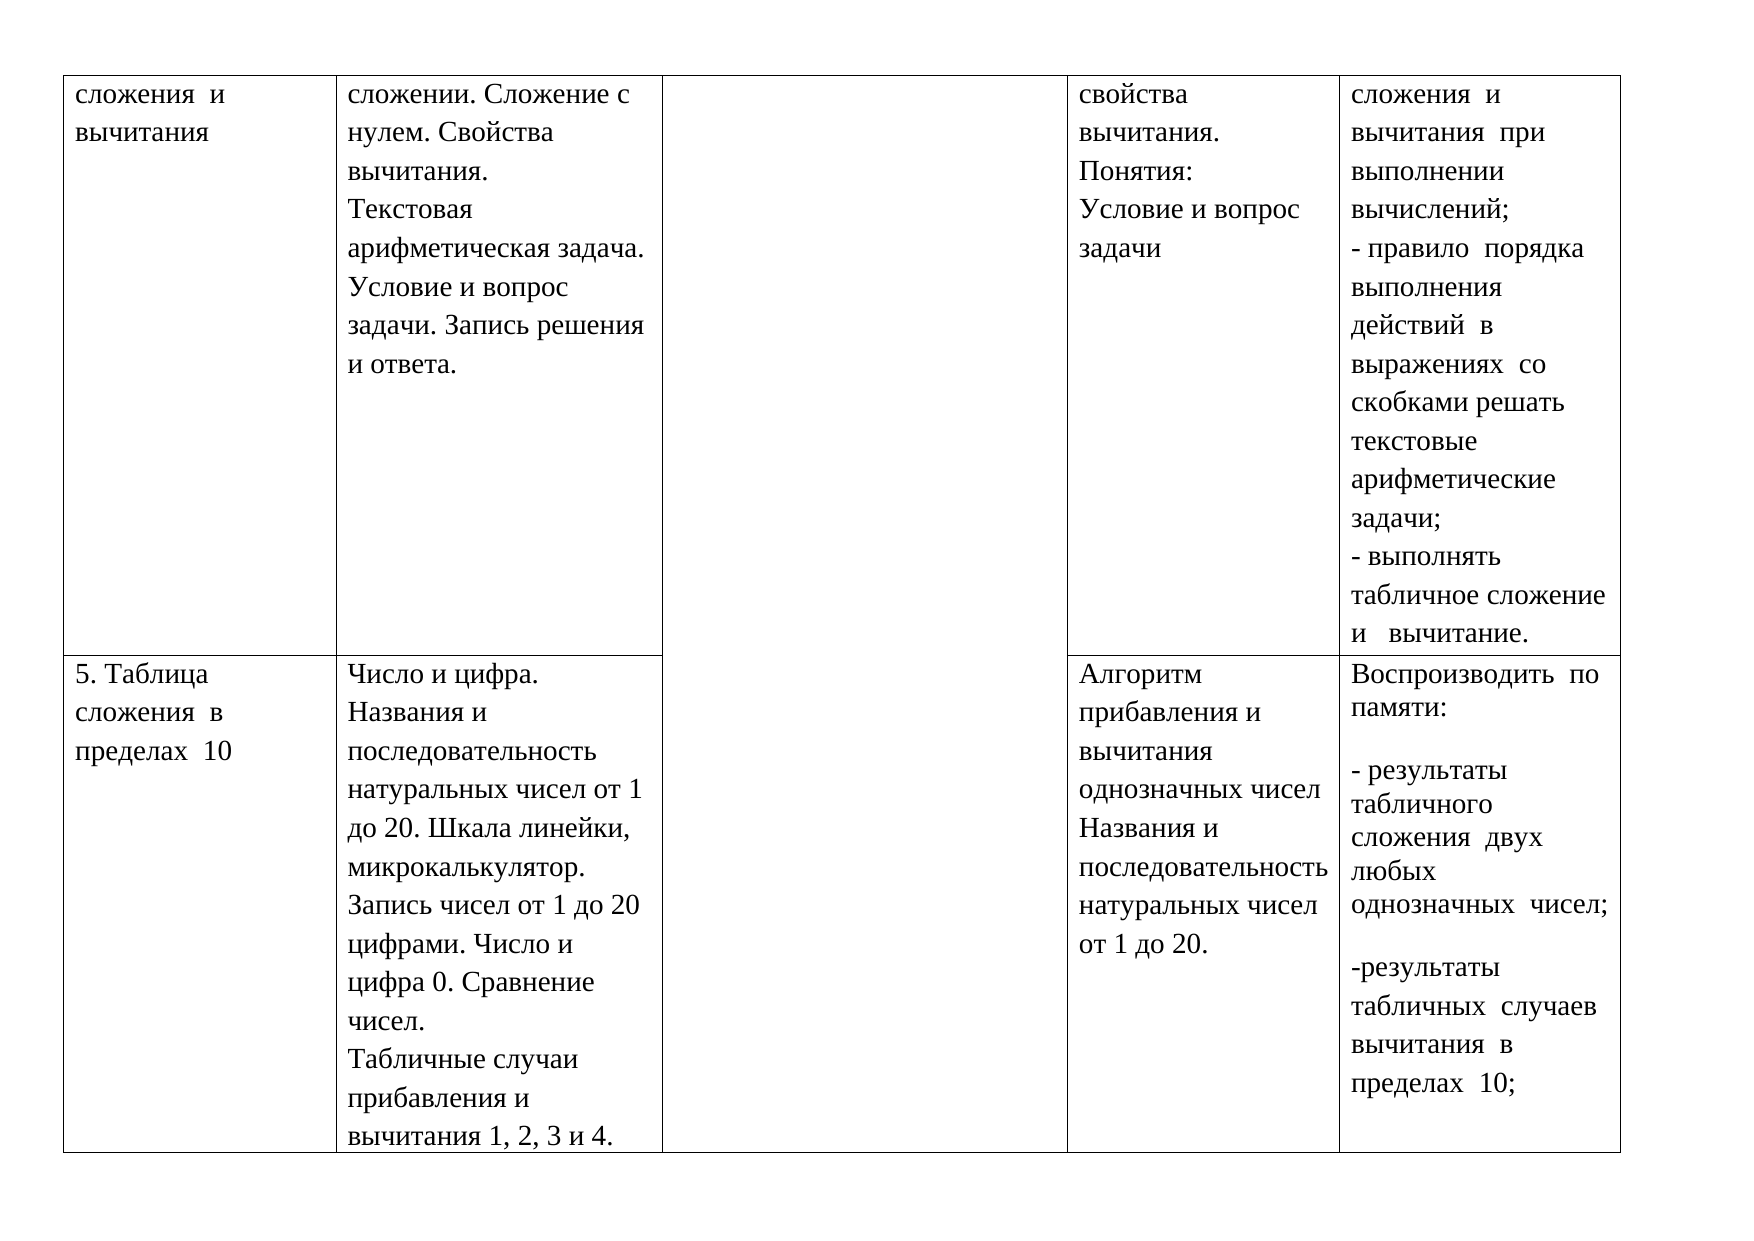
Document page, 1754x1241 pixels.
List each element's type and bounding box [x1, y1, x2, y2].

table_cell [1340, 76, 1620, 655]
table_cell [64, 656, 336, 1152]
table_cell [1068, 76, 1339, 655]
table_cell [337, 656, 662, 1152]
table_cell [1340, 656, 1620, 1152]
table_cell [337, 76, 662, 655]
table_cell [64, 76, 336, 655]
table_cell [1068, 656, 1339, 1152]
